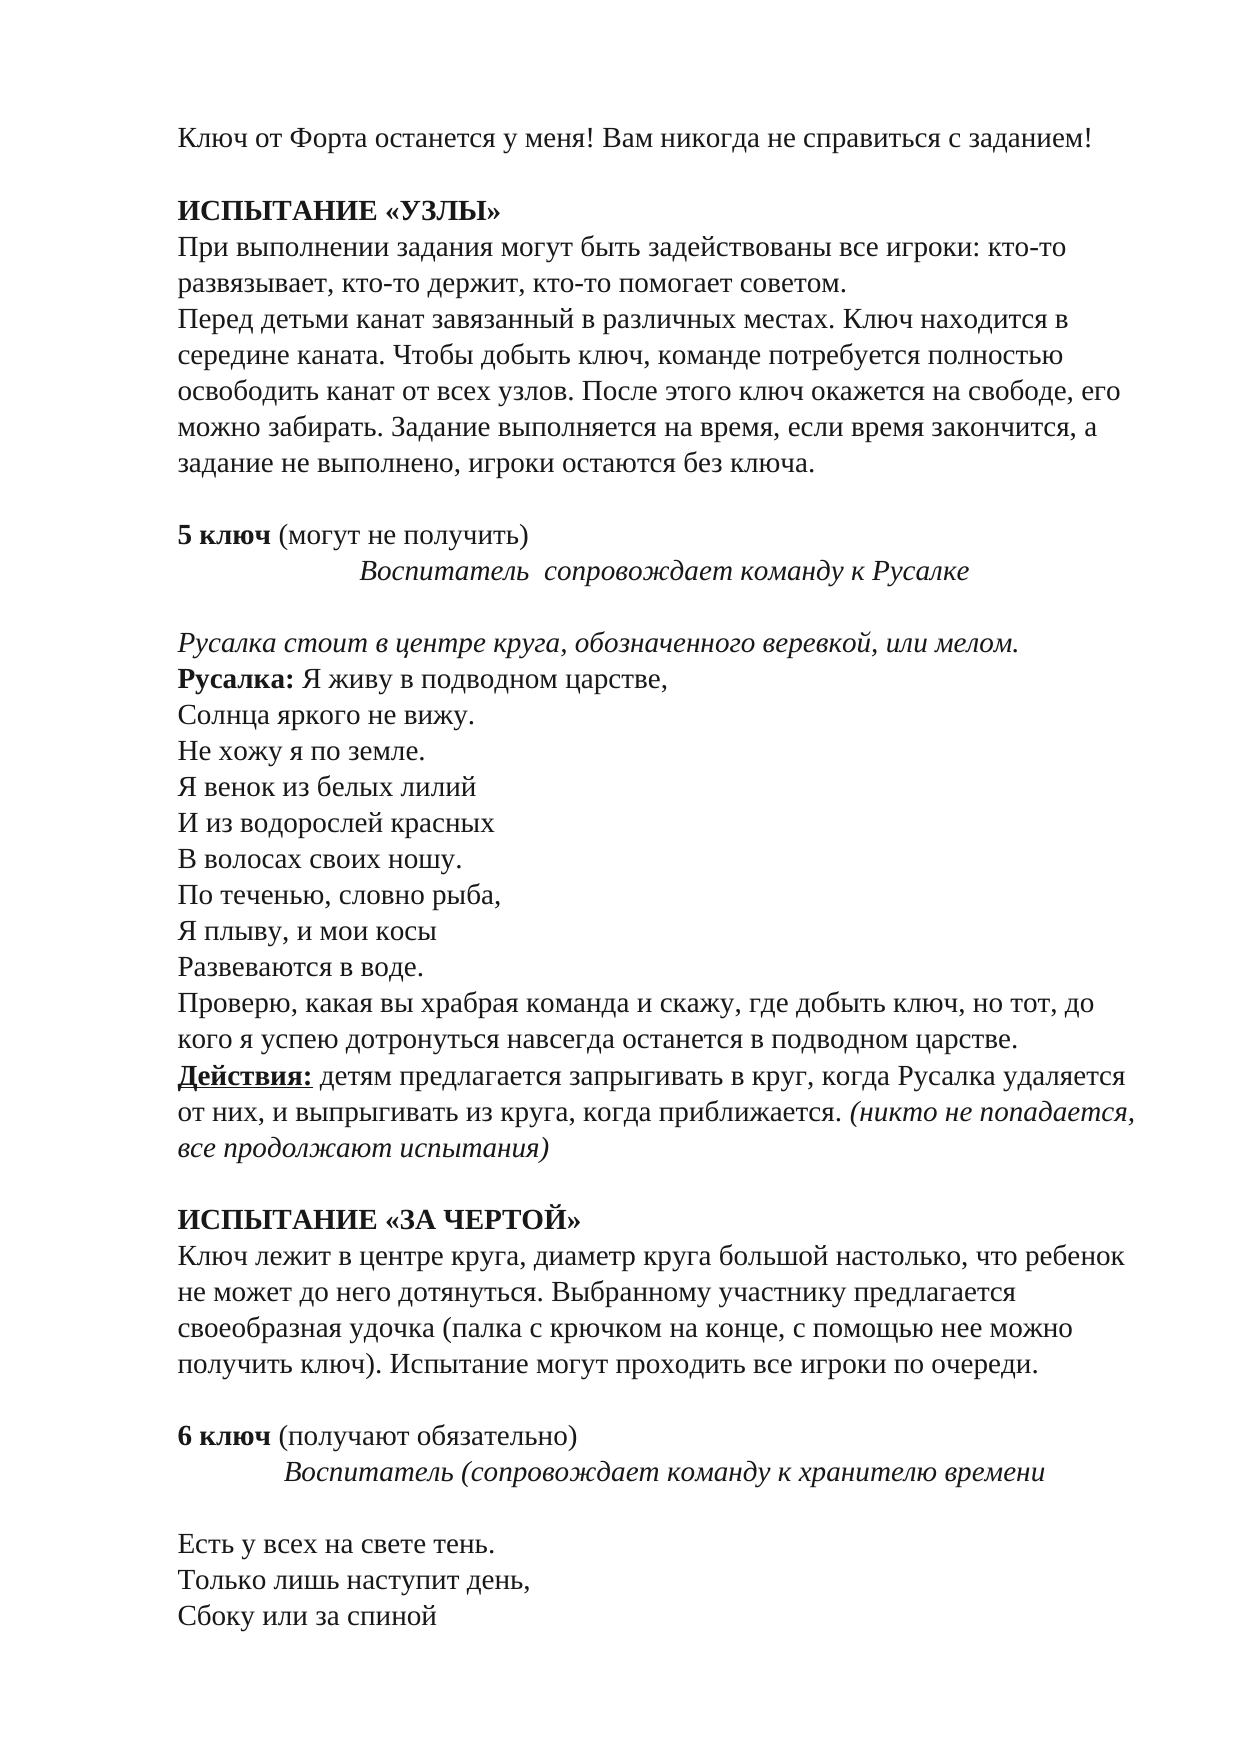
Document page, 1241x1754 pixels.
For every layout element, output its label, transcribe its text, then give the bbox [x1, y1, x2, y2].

text 6 ключ (получают обязательно) [177, 1416, 1152, 1452]
text Ключ лежит в центре круга, диаметр круга большой настолько, что ребенок не может до него дотянуться. Выбранному участнику предлагается своеобразная удочка (палка с крючком на конце, с помощью нее можно получить ключ). Испытание могут проходить все игроки по очереди. [177, 1235, 1152, 1379]
text Русалка: Я живу в подводном царстве, [177, 659, 1152, 695]
text Я плыву, и мои косы [177, 911, 1152, 947]
text Перед детьми канат завязанный в различных местах. Ключ находится в середине каната. Чтобы добыть ключ, команде потребуется полностью освободить канат от всех узлов. После этого ключ окажется на свободе, его можно забирать. Задание выполняется на время, если время закончится, а задание не выполнено, игроки остаются без ключа. [177, 298, 1152, 478]
text Воспитатель сопровождает команду к Русалке [177, 551, 1152, 587]
text Не хожу я по земле. [177, 731, 1152, 767]
text Воспитатель (сопровождает команду к хранителю времени [177, 1452, 1152, 1488]
text ИСПЫТАНИЕ «ЗА ЧЕРТОЙ» [177, 1199, 1152, 1235]
text Я венок из белых лилий [177, 767, 1152, 803]
text Действия: детям предлагается запрыгивать в круг, когда Русалка удаляется от них, и выпрыгивать из круга, когда приближается. (никто не попадается, все продолжают испытания) [177, 1055, 1152, 1163]
text Только лишь наступит день, [177, 1560, 1152, 1596]
text И из водорослей красных [177, 803, 1152, 839]
text Ключ от Форта останется у меня! Вам никогда не справиться с заданием! [177, 118, 1152, 154]
text Есть у всех на свете тень. [177, 1524, 1152, 1560]
text По теченью, словно рыба, [177, 875, 1152, 911]
text Проверю, какая вы храбрая команда и скажу, где добыть ключ, но тот, до кого я успею дотронуться навсегда останется в подводном царстве. [177, 983, 1152, 1055]
text Солнца яркого не вижу. [177, 695, 1152, 731]
text 5 ключ (могут не получить) [177, 514, 1152, 551]
text При выполнении задания могут быть задействованы все игроки: кто-то развязывает, кто-то держит, кто-то помогает советом. [177, 226, 1152, 298]
text Развеваются в воде. [177, 947, 1152, 983]
text ИСПЫТАНИЕ «УЗЛЫ» [177, 190, 1152, 226]
text Русалка стоит в центре круга, обозначенного веревкой, или мелом. [177, 623, 1152, 659]
text В волосах своих ношу. [177, 839, 1152, 875]
text Сбоку или за спиной [177, 1596, 1152, 1632]
